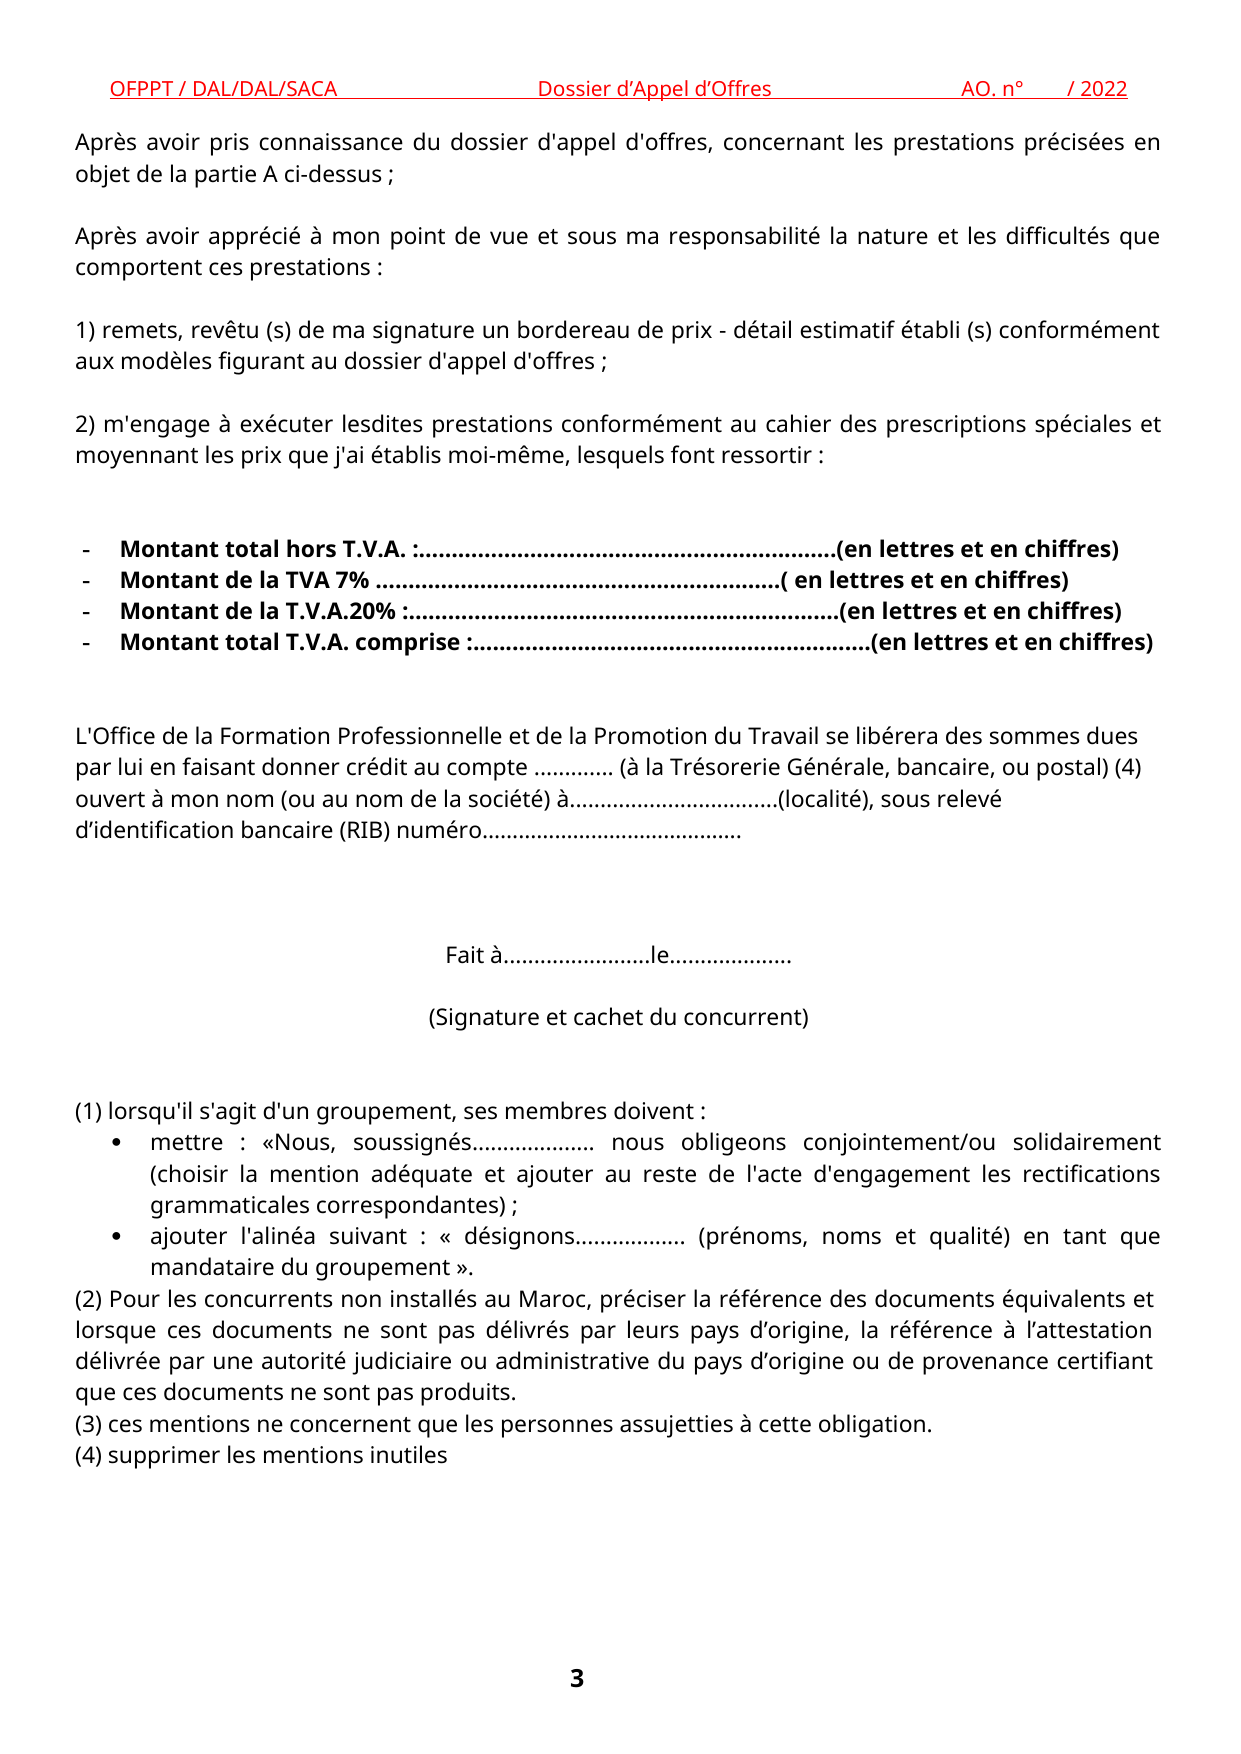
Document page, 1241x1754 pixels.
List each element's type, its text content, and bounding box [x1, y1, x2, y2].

list mettre : «Nous, soussignés.................... nous obligeons conjointement/ou solidairement (choisir la mention adéquate et ajouter au reste de l'acte d'engagement les rectifications grammaticales correspondantes) ; [112, 1126, 1162, 1220]
text Fait à........................le.................... [75, 939, 1162, 970]
list Montant total T.V.A. comprise :.............................................................(en lettres et en chiffres) [82, 626, 1162, 658]
text 1) remets, revêtu (s) de ma signature un bordereau de prix - détail estimatif établi (s) conformément aux modèles figurant au dossier d'appel d'offres ; [75, 314, 1162, 376]
text 2) m'engage à exécuter lesdites prestations conformément au cahier des prescriptions spéciales et moyennant les prix que j'ai établis moi-même, lesquels font ressortir : [75, 408, 1162, 470]
list Montant total hors T.V.A. :………………..............................................(en lettres et en chiffres) [82, 533, 1162, 564]
text Après avoir pris connaissance du dossier d'appel d'offres, concernant les prestations précisées en objet de la partie A ci-dessus ; [75, 126, 1162, 189]
text (3) ces mentions ne concernent que les personnes assujetties à cette obligation. [75, 1408, 1182, 1439]
list ajouter l'alinéa suivant : « désignons.................. (prénoms, noms et qualité) en tant que mandataire du groupement ». [112, 1220, 1162, 1283]
list Montant de la TVA 7% ………………………………………....….………( en lettres et en chiffres) [82, 564, 1162, 595]
text (Signature et cachet du concurrent) [75, 1001, 1162, 1033]
text L'Office de la Formation Professionnelle et de la Promotion du Travail se libérera des sommes dues par lui en faisant donner crédit au compte ............. (à la Trésorerie Générale, bancaire, ou postal) (4) ouvert à mon nom (ou au nom de la société) à..................................(localité), sous relevé d’identification bancaire (RIB) numéro……………………………………. [75, 720, 1162, 845]
text (1) lorsqu'il s'agit d'un groupement, ses membres doivent : [75, 1095, 1162, 1126]
text (4) supprimer les mentions inutiles [75, 1439, 1182, 1470]
text (2) Pour les concurrents non installés au Maroc, préciser la référence des documents équivalents et lorsque ces documents ne sont pas délivrés par leurs pays d’origine, la référence à l’attestation délivrée par une autorité judiciaire ou administrative du pays d’origine ou de provenance certifiant que ces documents ne sont pas produits. [75, 1283, 1155, 1408]
text Après avoir apprécié à mon point de vue et sous ma responsabilité la nature et les difficultés que comportent ces prestations : [75, 220, 1162, 283]
list Montant de la T.V.A.20% :………………................................................(en lettres et en chiffres) [82, 595, 1162, 626]
